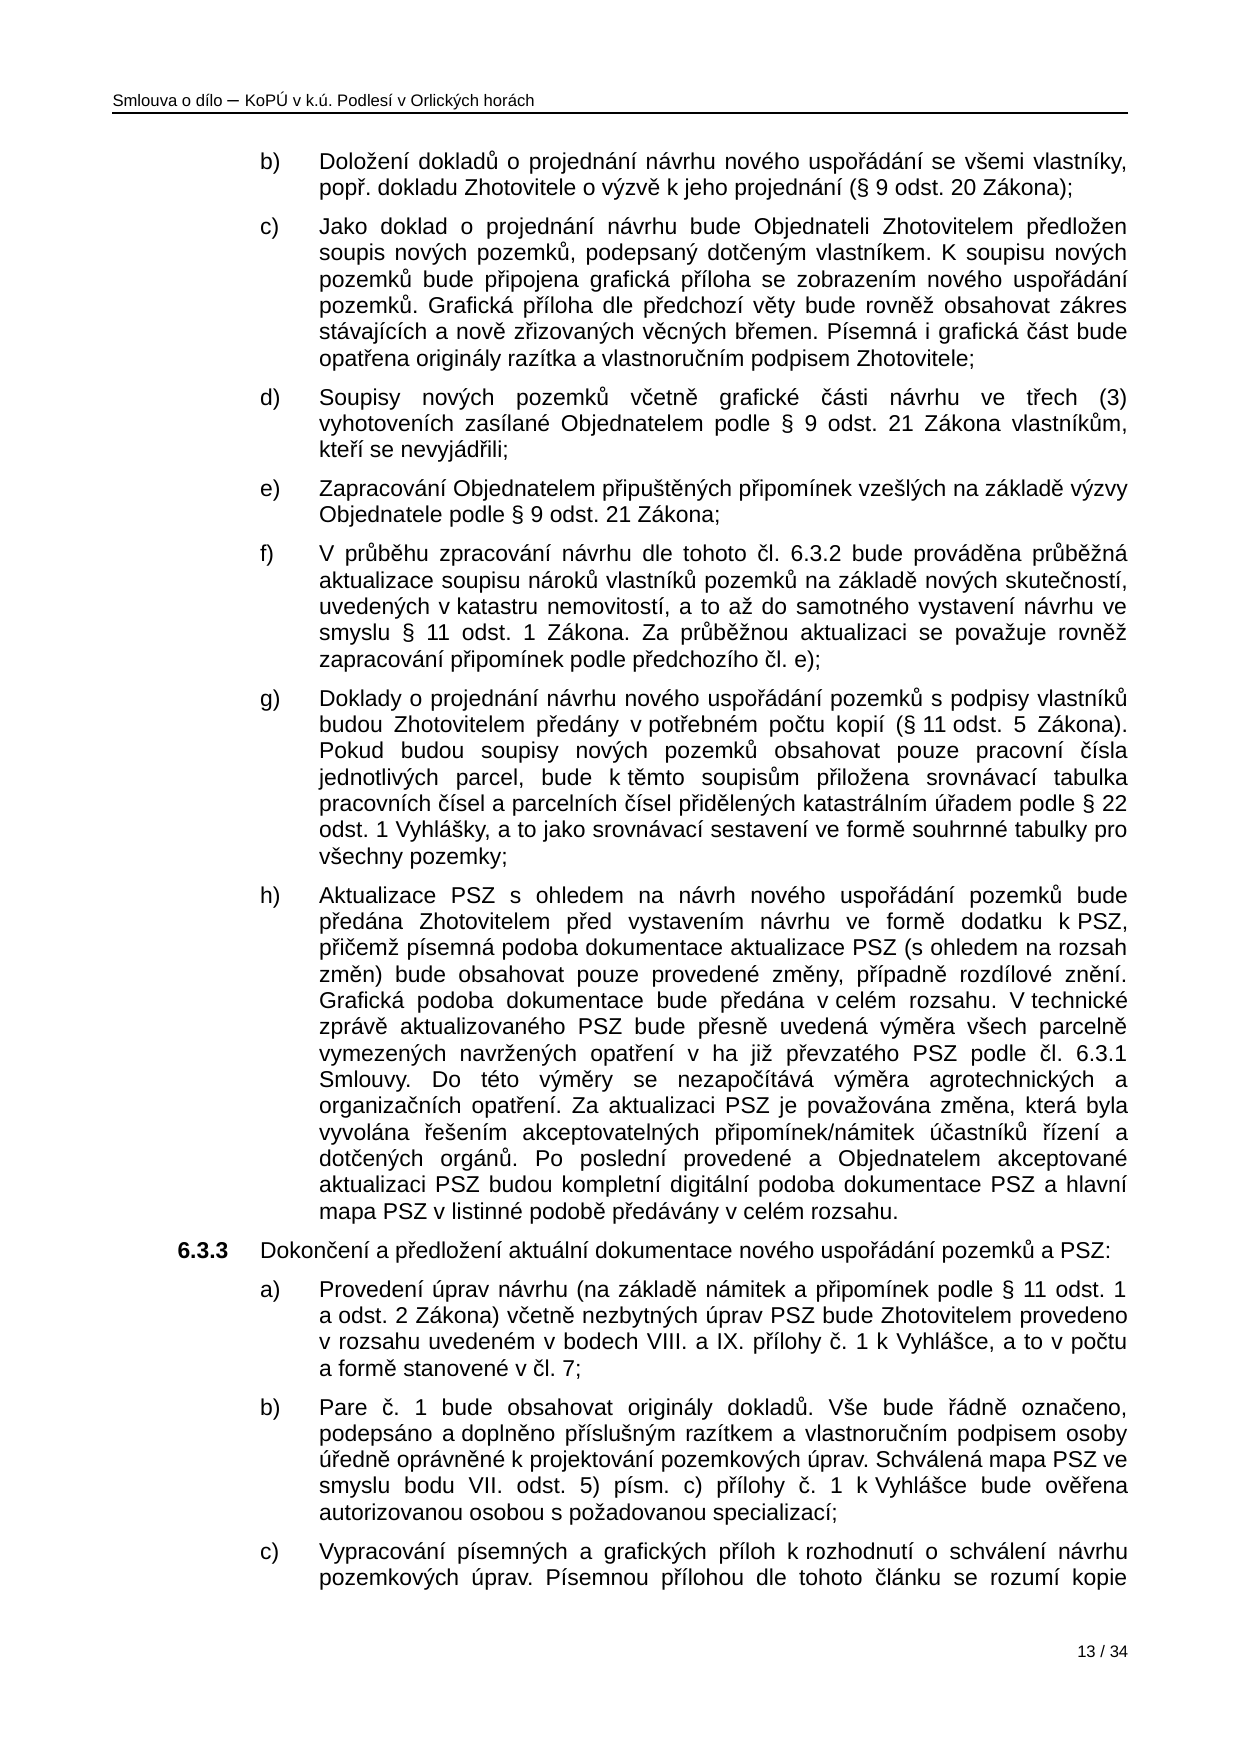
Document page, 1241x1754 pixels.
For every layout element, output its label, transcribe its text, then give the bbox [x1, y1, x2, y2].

text Dokončení a předložení aktuální dokumentace nového uspořádání pozemků a PSZ: [177, 1237, 1128, 1263]
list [260, 1538, 1128, 1590]
list Pare č. 1 bude obsahovat originály dokladů. Vše bude řádně označeno, podepsáno a doplněno příslušným razítkem a vlastnoručním podpisem osoby úředně oprávněné k projektování pozemkových úprav. Schválená mapa PSZ ve smyslu bodu VII. odst. 5) písm. c) přílohy č. 1 k Vyhlášce bude ověřena autorizovanou osobou s požadovanou specializací; [260, 1393, 1128, 1525]
list Provedení úprav návrhu (na základě námitek a připomínek podle § 11 odst. 1 a odst. 2 Zákona) včetně nezbytných úprav PSZ bude Zhotovitelem provedeno v rozsahu uvedeném v bodech VIII. a IX. přílohy č. 1 k Vyhlášce, a to v počtu a formě stanovené v čl. 7; [260, 1276, 1128, 1381]
list Doklady o projednání návrhu nového uspořádání pozemků s podpisy vlastníků budou Zhotovitelem předány v potřebném počtu kopií (§ 11 odst. 5 Zákona). Pokud budou soupisy nových pozemků obsahovat pouze pracovní čísla jednotlivých parcel, bude k těmto soupisům přiložena srovnávací tabulka pracovních čísel a parcelních čísel přidělených katastrálním úřadem podle § 22 odst. 1 Vyhlášky, a to jako srovnávací sestavení ve formě souhrnné tabulky pro všechny pozemky; [260, 684, 1128, 869]
list Soupisy nových pozemků včetně grafické části návrhu ve třech (3) vyhotoveních zasílané Objednatelem podle § 9 odst. 21 Zákona vlastníkům, kteří se nevyjádřili; [260, 383, 1128, 463]
list V průběhu zpracování návrhu dle tohoto čl. 6.3.2 bude prováděna průběžná aktualizace soupisu nároků vlastníků pozemků na základě nových skutečností, uvedených v katastru nemovitostí, a to až do samotného vystavení návrhu ve smyslu § 11 odst. 1 Zákona. Za průběžnou aktualizaci se považuje rovněž zapracování připomínek podle předchozího čl. e); [260, 540, 1128, 672]
list Zapracování Objednatelem připuštěných připomínek vzešlých na základě výzvy Objednatele podle § 9 odst. 21 Zákona; [260, 475, 1128, 528]
list Aktualizace PSZ s ohledem na návrh nového uspořádání pozemků bude předána Zhotovitelem před vystavením návrhu ve formě dodatku k PSZ, přičemž písemná podoba dokumentace aktualizace PSZ (s ohledem na rozsah změn) bude obsahovat pouze provedené změny, případně rozdílové znění. Grafická podoba dokumentace bude předána v celém rozsahu. V technické zprávě aktualizovaného PSZ bude přesně uvedená výměra všech parcelně vymezených navržených opatření v ha již převzatého PSZ podle čl. 6.3.1 Smlouvy. Do této výměry se nezapočítává výměra agrotechnických a organizačních opatření. Za aktualizaci PSZ je považována změna, která byla vyvolána řešením akceptovatelných připomínek/námitek účastníků řízení a dotčených orgánů. Po poslední provedené a Objednatelem akceptované aktualizaci PSZ budou kompletní digitální podoba dokumentace PSZ a hlavní mapa PSZ v listinné podobě předávány v celém rozsahu. [260, 882, 1128, 1224]
list Jako doklad o projednání návrhu bude Objednateli Zhotovitelem předložen soupis nových pozemků, podepsaný dotčeným vlastníkem. K soupisu nových pozemků bude připojena grafická příloha se zobrazením nového uspořádání pozemků. Grafická příloha dle předchozí věty bude rovněž obsahovat zákres stávajících a nově zřizovaných věcných břemen. Písemná i grafická část bude opatřena originály razítka a vlastnoručním podpisem Zhotovitele; [260, 213, 1128, 371]
list Doložení dokladů o projednání návrhu nového uspořádání se všemi vlastníky, popř. dokladu Zhotovitele o výzvě k jeho projednání (§ 9 odst. 20 Zákona); [260, 148, 1128, 200]
